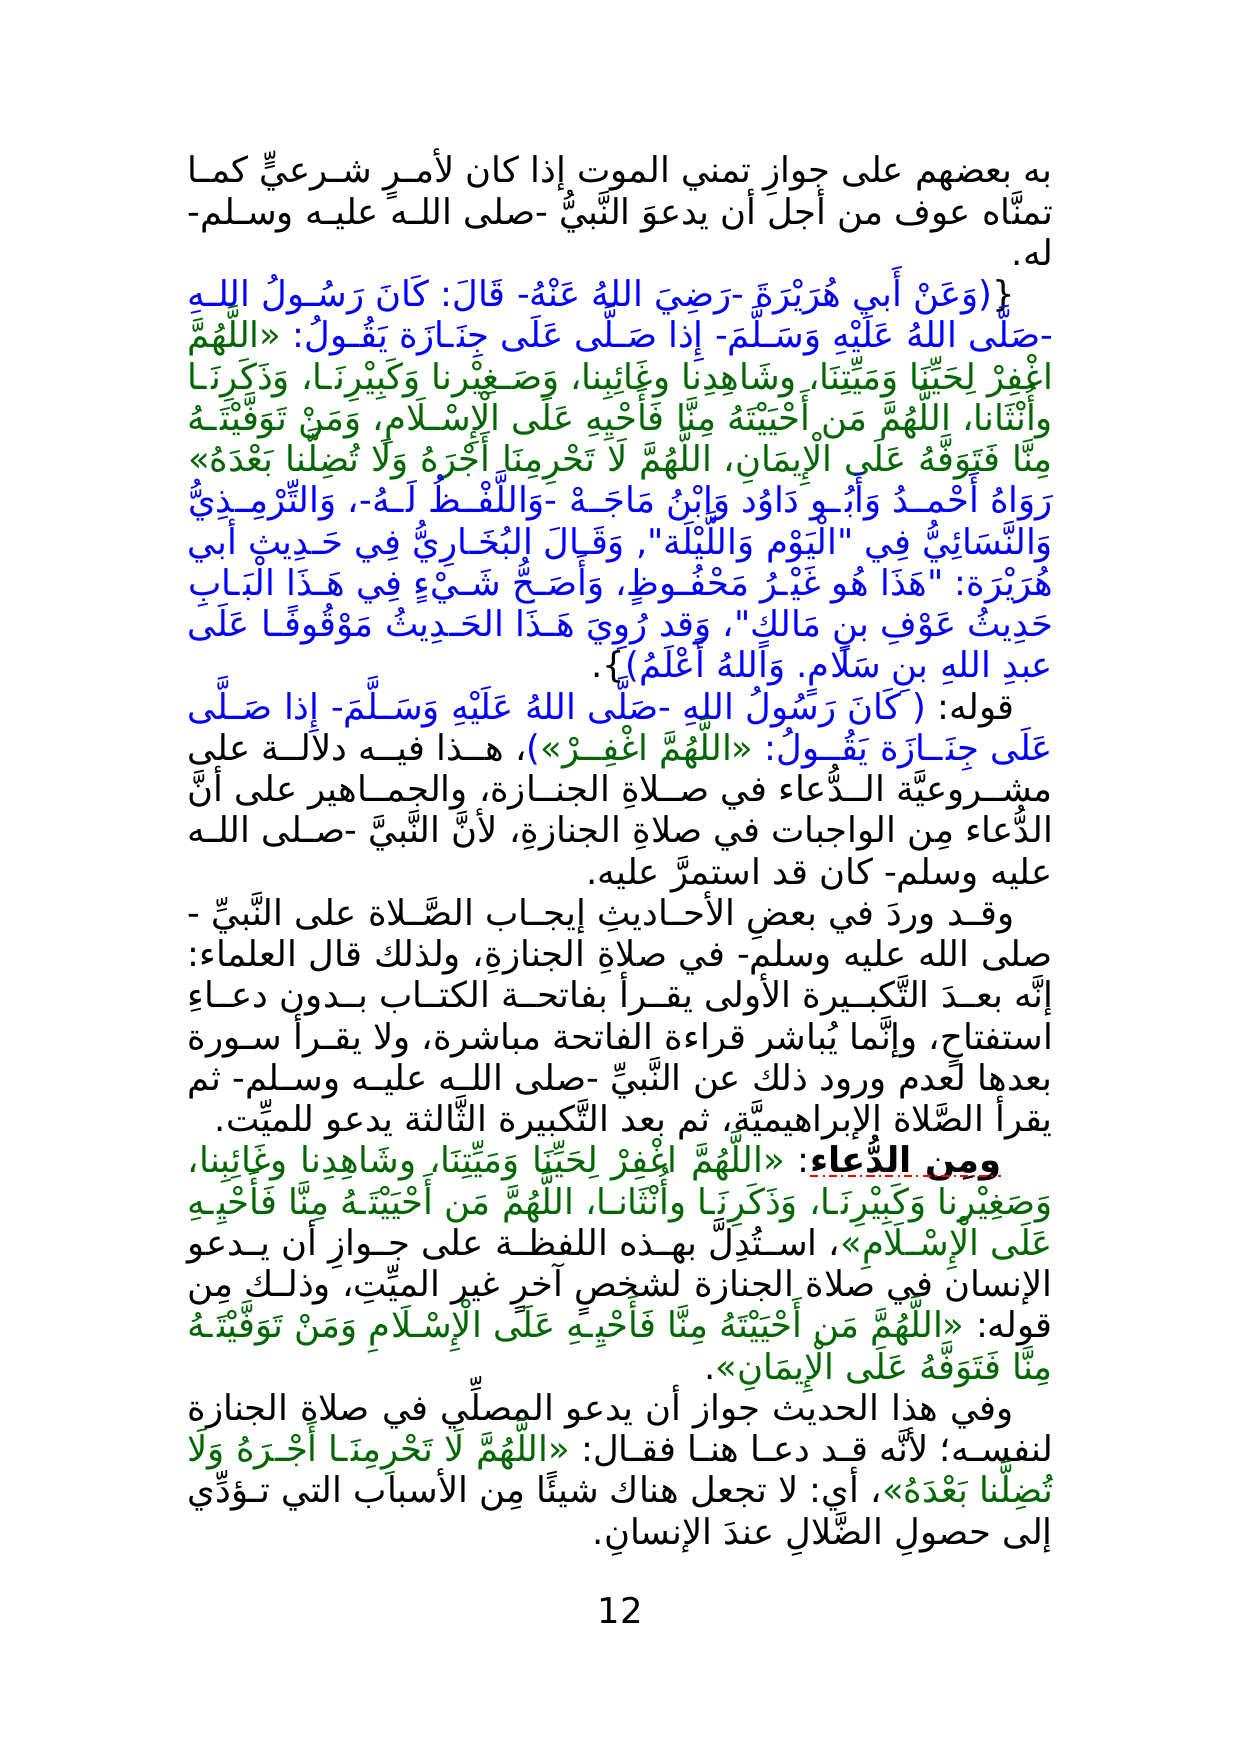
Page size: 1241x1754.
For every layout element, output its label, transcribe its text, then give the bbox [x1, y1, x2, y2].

text ومِن الدُّعاء: «اللَّهُمَّ اغْفِرْ لِحَيِّنَا وَمَيِّتِنَا، وشَاهِدِنا وغَائِبِنا، وَصَغِيْرنا وَكَبِيْرِنَا، وَذَكَرِنَا وأُنْثَانا، اللَّهُمَّ مَن أَحْيَيْتَهُ مِنَّا فَأَحْيِهِ عَلَى الْإِسْلَامِ»، استُدِلَّ بهذه اللفظة على جوازِ أن يدعو الإنسان في صلاة الجنازة لشخصٍ آخرٍ غير الميِّتِ، وذلك مِن قوله: «اللَّهُمَّ مَن أَحْيَيْتَهُ مِنَّا فَأَحْيِهِ عَلَى الْإِسْلَامِ وَمَنْ تَوَفَّيْتَهُ مِنَّا فَتَوَفَّهُ عَلَى الْإِيمَانِ». [187, 1140, 1053, 1387]
text وفي هذا الحديث جواز أن يدعو المصلِّي في صلاة الجنازة لنفسه؛ لأنَّه قد دعا هنا فقال: «اللَّهُمَّ لَا تَحْرِمِنَا أَجْرَهُ وَلَا تُضِلَّنا بَعْدَهُ»، أي: لا تجعل هناك شيئًا مِن الأسباب التي تؤدِّي إلى حصولِ الضَّلالِ عندَ الإنسانِ. [187, 1387, 1053, 1552]
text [187, 150, 1053, 274]
text وقد وردَ في بعضِ الأحاديثِ إيجاب الصَّلاة على النَّبيِّ -صلى الله عليه وسلم- في صلاةِ الجنازةِ، ولذلك قال العلماء: إنَّه بعدَ التَّكبيرة الأولى يقرأ بفاتحة الكتاب بدون دعاءِ استفتاحٍ، وإنَّما يُباشر قراءة الفاتحة مباشرة، ولا يقرأ سورة بعدها لعدم ورود ذلك عن النَّبيِّ -صلى الله عليه وسلم- ثم يقرأ الصَّلاة الإبراهيميَّة، ثم بعد التَّكبيرة الثَّالثة يدعو للميِّت. [187, 892, 1053, 1140]
text قوله: ( كَانَ رَسُولُ اللهِ -صَلَّى اللهُ عَلَيْهِ وَسَلَّمَ- إِذا صَلَّى عَلَى جِنَازَة يَقُولُ: «اللَّهُمَّ اغْفِرْ»)، هذا فيه دلالة على مشروعيَّة الدُّعاء في صلاةِ الجنازة، والجماهير على أنَّ الدُّعاء مِن الواجبات في صلاةِ الجنازةِ، لأنَّ النَّبيَّ -صلى الله عليه وسلم- كان قد استمرَّ عليه. [187, 686, 1053, 892]
text {(وَعَنْ أَبي هُرَيْرَةَ -رَضِيَ اللهُ عَنْهُ- قَالَ: كَانَ رَسُولُ اللهِ -صَلَّى اللهُ عَلَيْهِ وَسَلَّمَ- إِذا صَلَّى عَلَى جِنَازَة يَقُولُ: «اللَّهُمَّ اغْفِرْ لِحَيِّنَا وَمَيِّتِنَا، وشَاهِدِنا وغَائِبِنا، وَصَغِيْرنا وَكَبِيْرِنَا، وَذَكَرِنَا وأُنْثَانا، اللَّهُمَّ مَن أَحْيَيْتَهُ مِنَّا فَأَحْيِهِ عَلَى الْإِسْلَامِ، وَمَنْ تَوَفَّيْتَهُ مِنَّا فَتَوَفَّهُ عَلَى الْإِيمَانِ، اللَّهُمَّ لَا تَحْرِمِنَا أَجْرَهُ وَلَا تُضِلَّنا بَعْدَهُ» رَوَاهُ أَحْمدُ وَأَبُو دَاوُد وَابْنُ مَاجَهْ -وَاللَّفْظُ لَهُ-، وَالتِّرْمِذِيُّ وَالنَّسَائِيُّ فِي "الْيَوْم وَاللَّيْلَة", وَقَالَ البُخَارِيُّ فِي حَدِيث أبي هُرَيْرَة: "هَذَا هُو غَيْرُ مَحْفُوظٍ، وَأَصَحُّ شَيْءٍ فِي هَذَا الْبَابِ حَدِيثُ عَوْفِ بنِ مَالكٍ"، وَقد رُوِيَ هَذَا الحَدِيثُ مَوْقُوفًا عَلَى عبدِ اللهِ بنِ سَلَامٍ. وَاللهُ أَعْلَمُ)}. [187, 274, 1053, 686]
